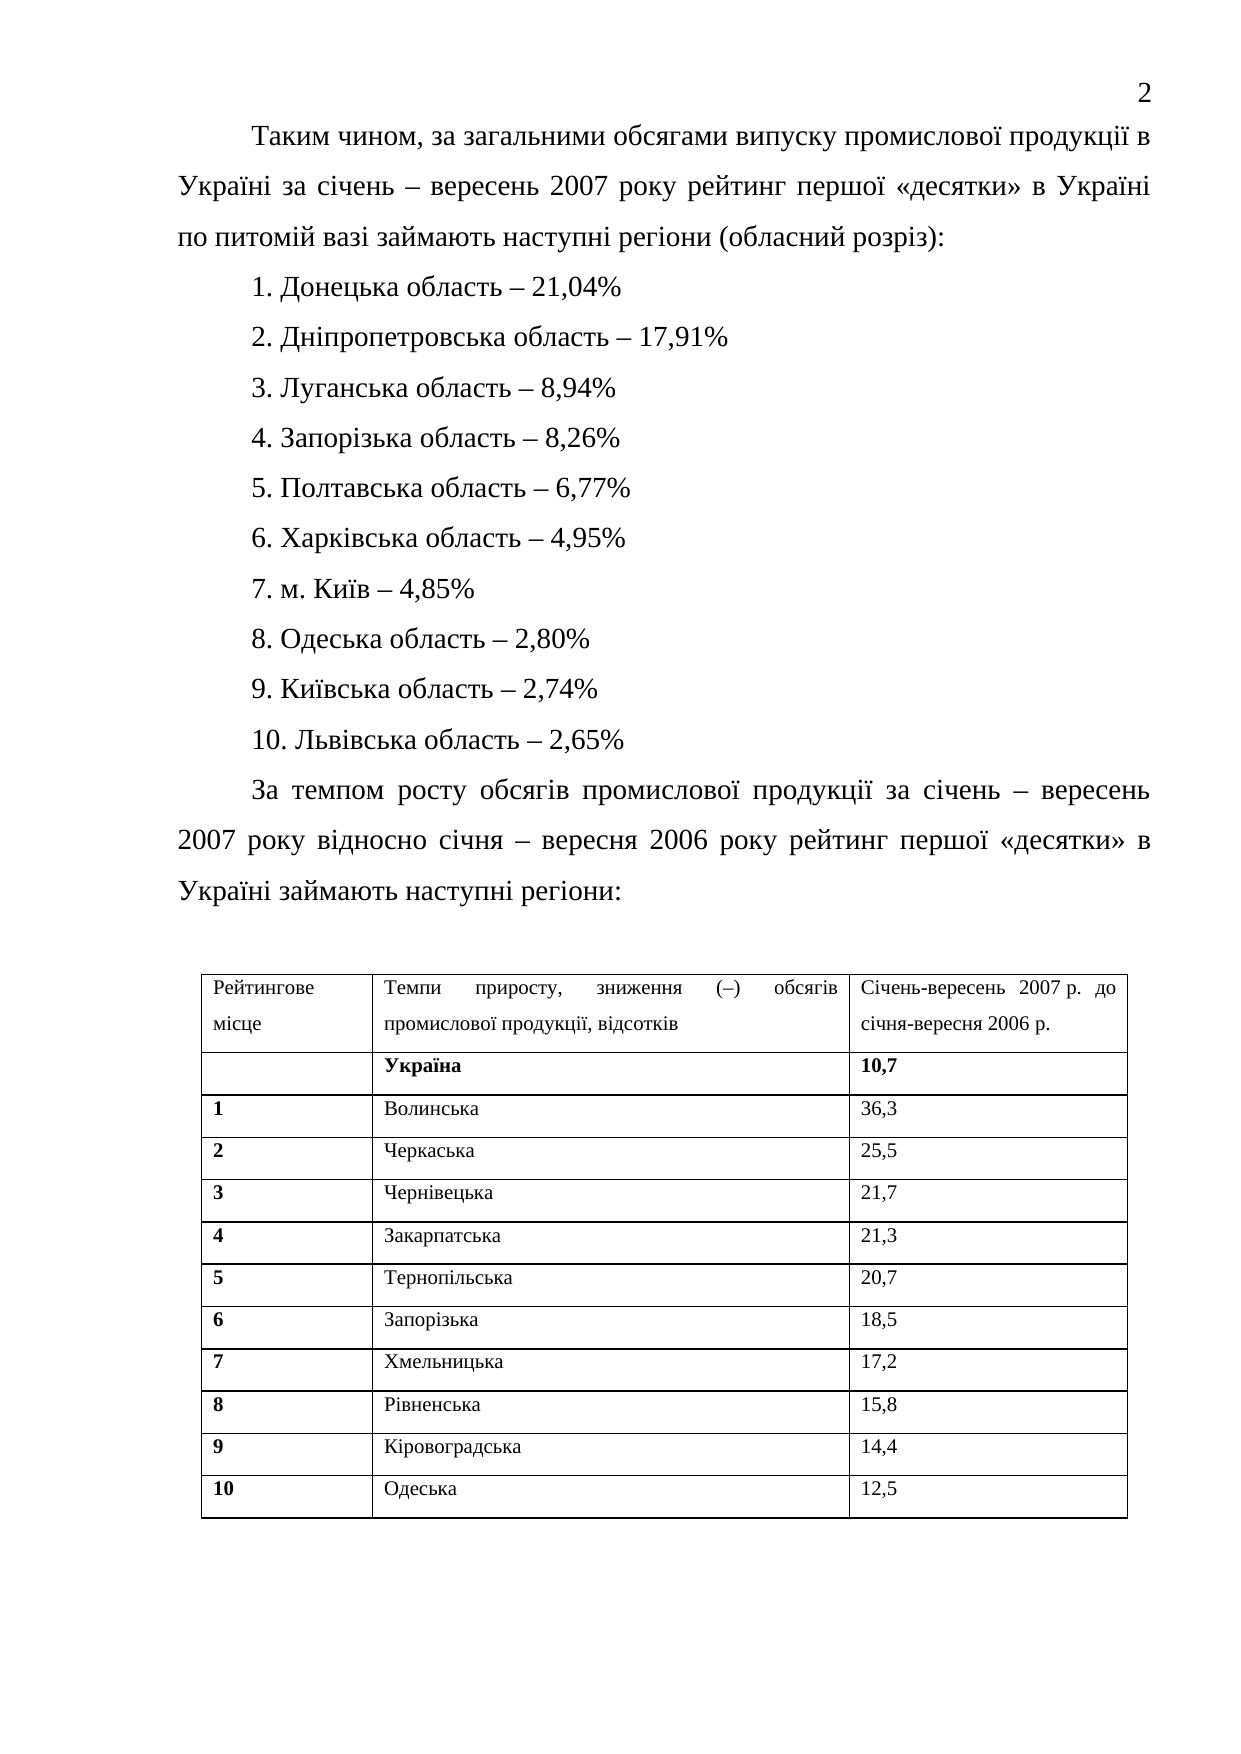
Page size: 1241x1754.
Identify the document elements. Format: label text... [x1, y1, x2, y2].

table_cell 14,4 [850, 1434, 1127, 1475]
table_cell 8 [202, 1392, 372, 1432]
table_cell Тернопільська [373, 1265, 849, 1306]
table_cell 2 [202, 1138, 372, 1179]
text 7. м. Київ – 4,85% [177, 571, 1152, 604]
table_cell 17,2 [850, 1350, 1127, 1390]
table_cell 3 [202, 1180, 372, 1221]
table_cell Запорізька [373, 1307, 849, 1348]
table_cell Чернівецька [373, 1180, 849, 1221]
table_cell Волинська [373, 1096, 849, 1136]
table_cell 21,3 [850, 1223, 1127, 1263]
table_cell Україна [373, 1053, 849, 1094]
table_cell 6 [202, 1307, 372, 1348]
table_cell 9 [202, 1434, 372, 1475]
table_cell Кіровоградська [373, 1434, 849, 1475]
table_cell 21,7 [850, 1180, 1127, 1221]
text 5. Полтавська область – 6,77% [177, 470, 1152, 504]
table_cell 18,5 [850, 1307, 1127, 1348]
table_header Темпи приросту, зниження (–) обсягів промислової продукції, відсотків [373, 975, 849, 1052]
table_cell 4 [202, 1223, 372, 1263]
table_cell 25,5 [850, 1138, 1127, 1179]
text 3. Луганська область – 8,94% [177, 370, 1152, 403]
table_cell Закарпатська [373, 1223, 849, 1263]
text 2. Дніпропетровська область – 17,91% [177, 319, 1152, 353]
table_cell Одеська [373, 1476, 849, 1517]
table_cell 1 [202, 1096, 372, 1136]
text 8. Одеська область – 2,80% [177, 621, 1152, 655]
table_cell 7 [202, 1350, 372, 1390]
text Таким чином, за загальними обсягами випуску промислової продукції в Україні за січень – вересень 2007 року рейтинг першої «десятки» в Україні по питомій вазі займають наступні регіони (обласний розріз): [177, 118, 1152, 252]
table_cell Хмельницька [373, 1350, 849, 1390]
table_cell 20,7 [850, 1265, 1127, 1306]
text 10. Львівська область – 2,65% [177, 722, 1152, 755]
table_header Січень-вересень 2007 р. до січня-вересня 2006 р. [850, 975, 1127, 1052]
text 6. Харківська область – 4,95% [177, 521, 1152, 554]
table_cell 15,8 [850, 1392, 1127, 1432]
table_cell 36,3 [850, 1096, 1127, 1136]
table_cell 10 [202, 1476, 372, 1517]
table_cell 12,5 [850, 1476, 1127, 1517]
table_cell 5 [202, 1265, 372, 1306]
text 9. Київська область – 2,74% [177, 672, 1152, 705]
table_header Рейтингове місце [202, 975, 372, 1052]
table_cell [202, 1053, 372, 1094]
table_cell Рівненська [373, 1392, 849, 1432]
table_cell Черкаська [373, 1138, 849, 1179]
table_cell 10,7 [850, 1053, 1127, 1094]
text 1. Донецька область – 21,04% [177, 269, 1152, 303]
text 4. Запорізька область – 8,26% [177, 420, 1152, 453]
text За темпом росту обсягів промислової продукції за січень – вересень 2007 року відносно січня – вересня 2006 року рейтинг першої «десятки» в Україні займають наступні регіони: [177, 772, 1152, 906]
